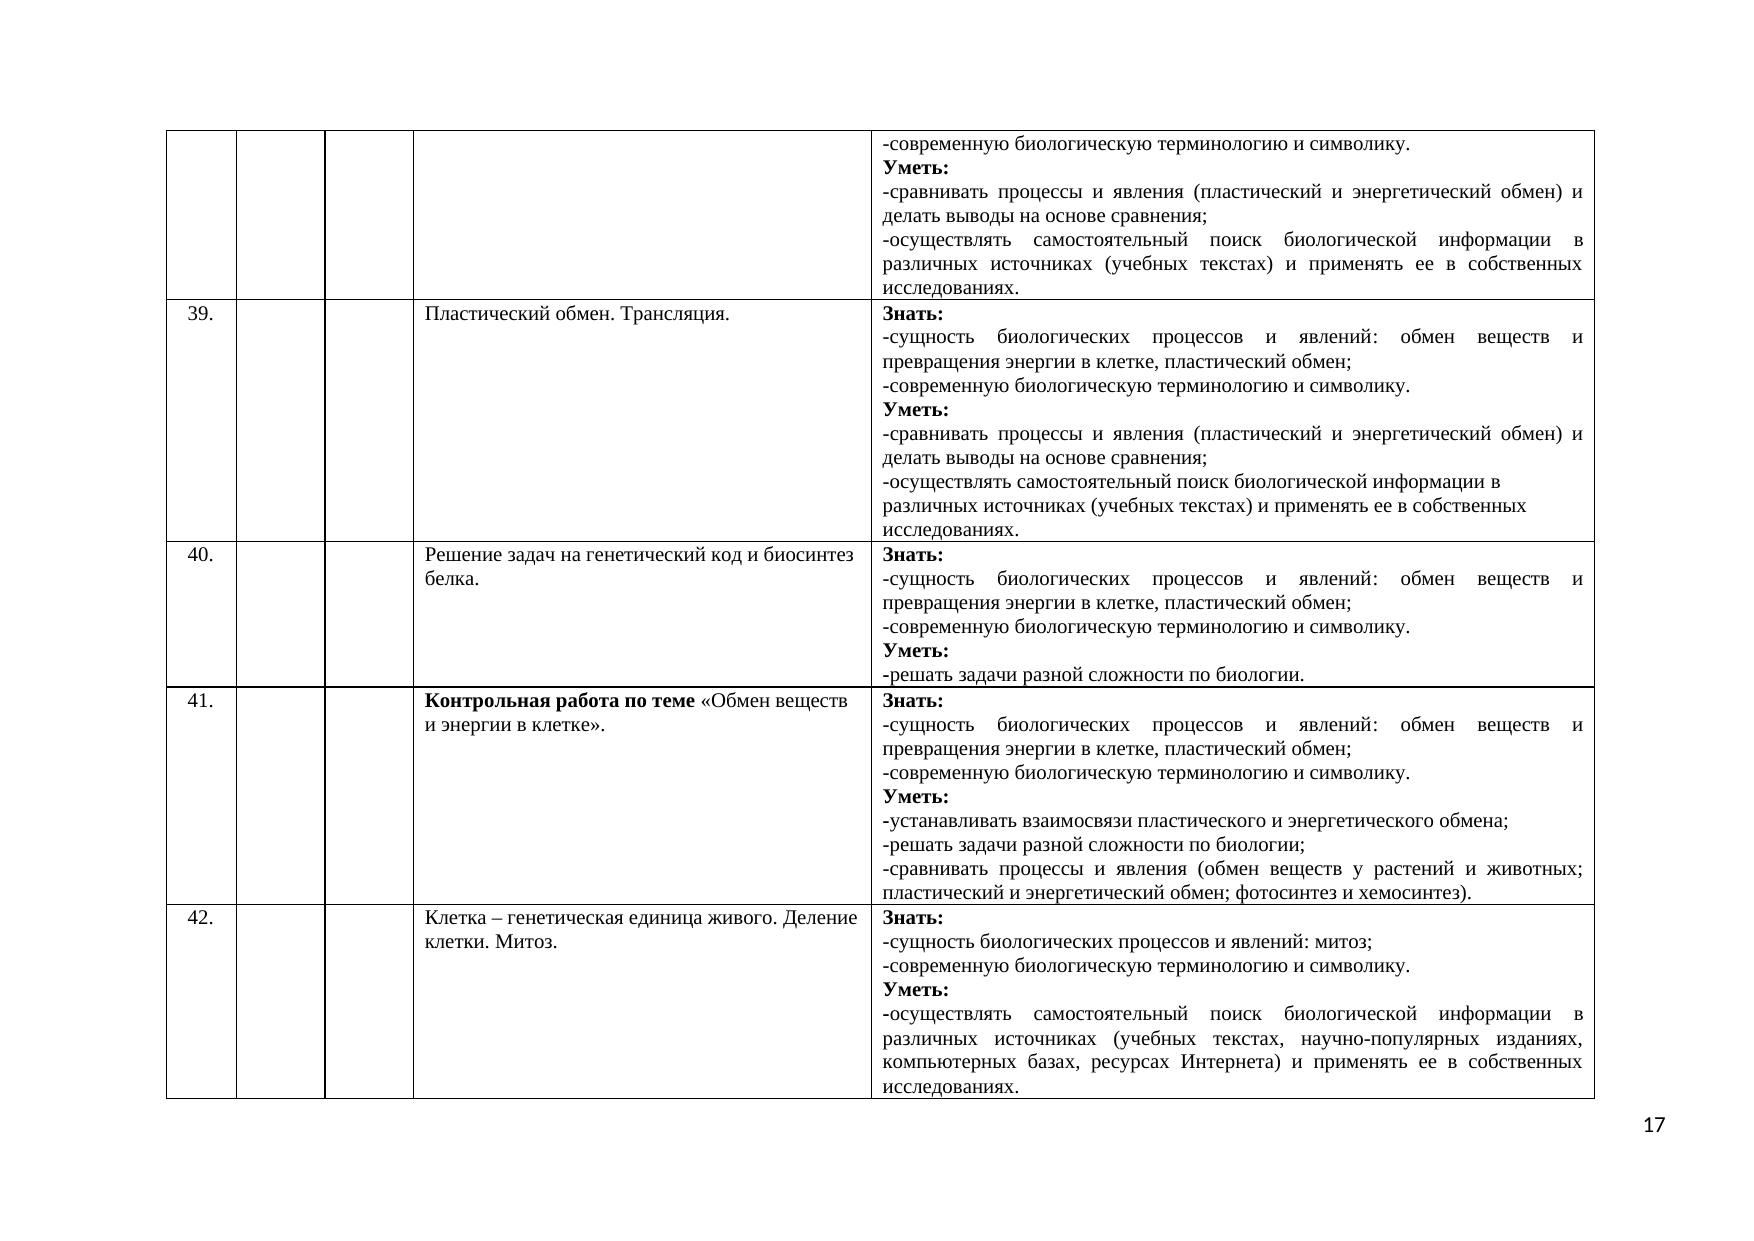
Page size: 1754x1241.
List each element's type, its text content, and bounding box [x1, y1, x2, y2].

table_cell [414, 131, 871, 299]
table_cell Решение задач на генетический код и биосинтез белка. [414, 542, 871, 686]
table_cell [167, 131, 236, 299]
table_cell [237, 300, 324, 541]
table_cell [167, 542, 236, 686]
table_cell [237, 131, 324, 299]
table_cell [167, 905, 236, 1098]
table_cell [326, 131, 413, 299]
table_cell [326, 542, 413, 686]
table_cell [237, 905, 324, 1098]
table_cell Знать: -сущность биологических процессов и явлений: обмен веществ и превращения энергии в клетке, пластический обмен; -современную биологическую терминологию и символику. Уметь: -устанавливать взаимосвязи пластического и энергетического обмена; -решать задачи разной сложности по биологии; -сравнивать процессы и явления (обмен веществ у растений и животных; пластический и энергетический обмен; фотосинтез и хемосинтез). [872, 688, 1594, 904]
table_cell Контрольная работа по теме «Обмен веществ и энергии в клетке». [414, 688, 871, 904]
table_cell [167, 300, 236, 541]
table_cell [326, 300, 413, 541]
table_cell Знать: -сущность биологических процессов и явлений: митоз; -современную биологическую терминологию и символику. Уметь: -осуществлять самостоятельный поиск биологической информации в различных источниках (учебных текстах, научно-популярных изданиях, компьютерных базах, ресурсах Интернета) и применять ее в собственных исследованиях. [872, 905, 1594, 1098]
table_cell Клетка – генетическая единица живого. Деление клетки. Митоз. [414, 905, 871, 1098]
table_cell Пластический обмен. Трансляция. [414, 300, 871, 541]
table_cell [237, 542, 324, 686]
table_cell [167, 688, 236, 904]
table_cell [326, 688, 413, 904]
table_cell [237, 688, 324, 904]
table_cell Знать: -сущность биологических процессов и явлений: обмен веществ и превращения энергии в клетке, пластический обмен; -современную биологическую терминологию и символику. Уметь: -решать задачи разной сложности по биологии. [872, 542, 1594, 686]
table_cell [872, 131, 1594, 299]
table_cell [326, 905, 413, 1098]
